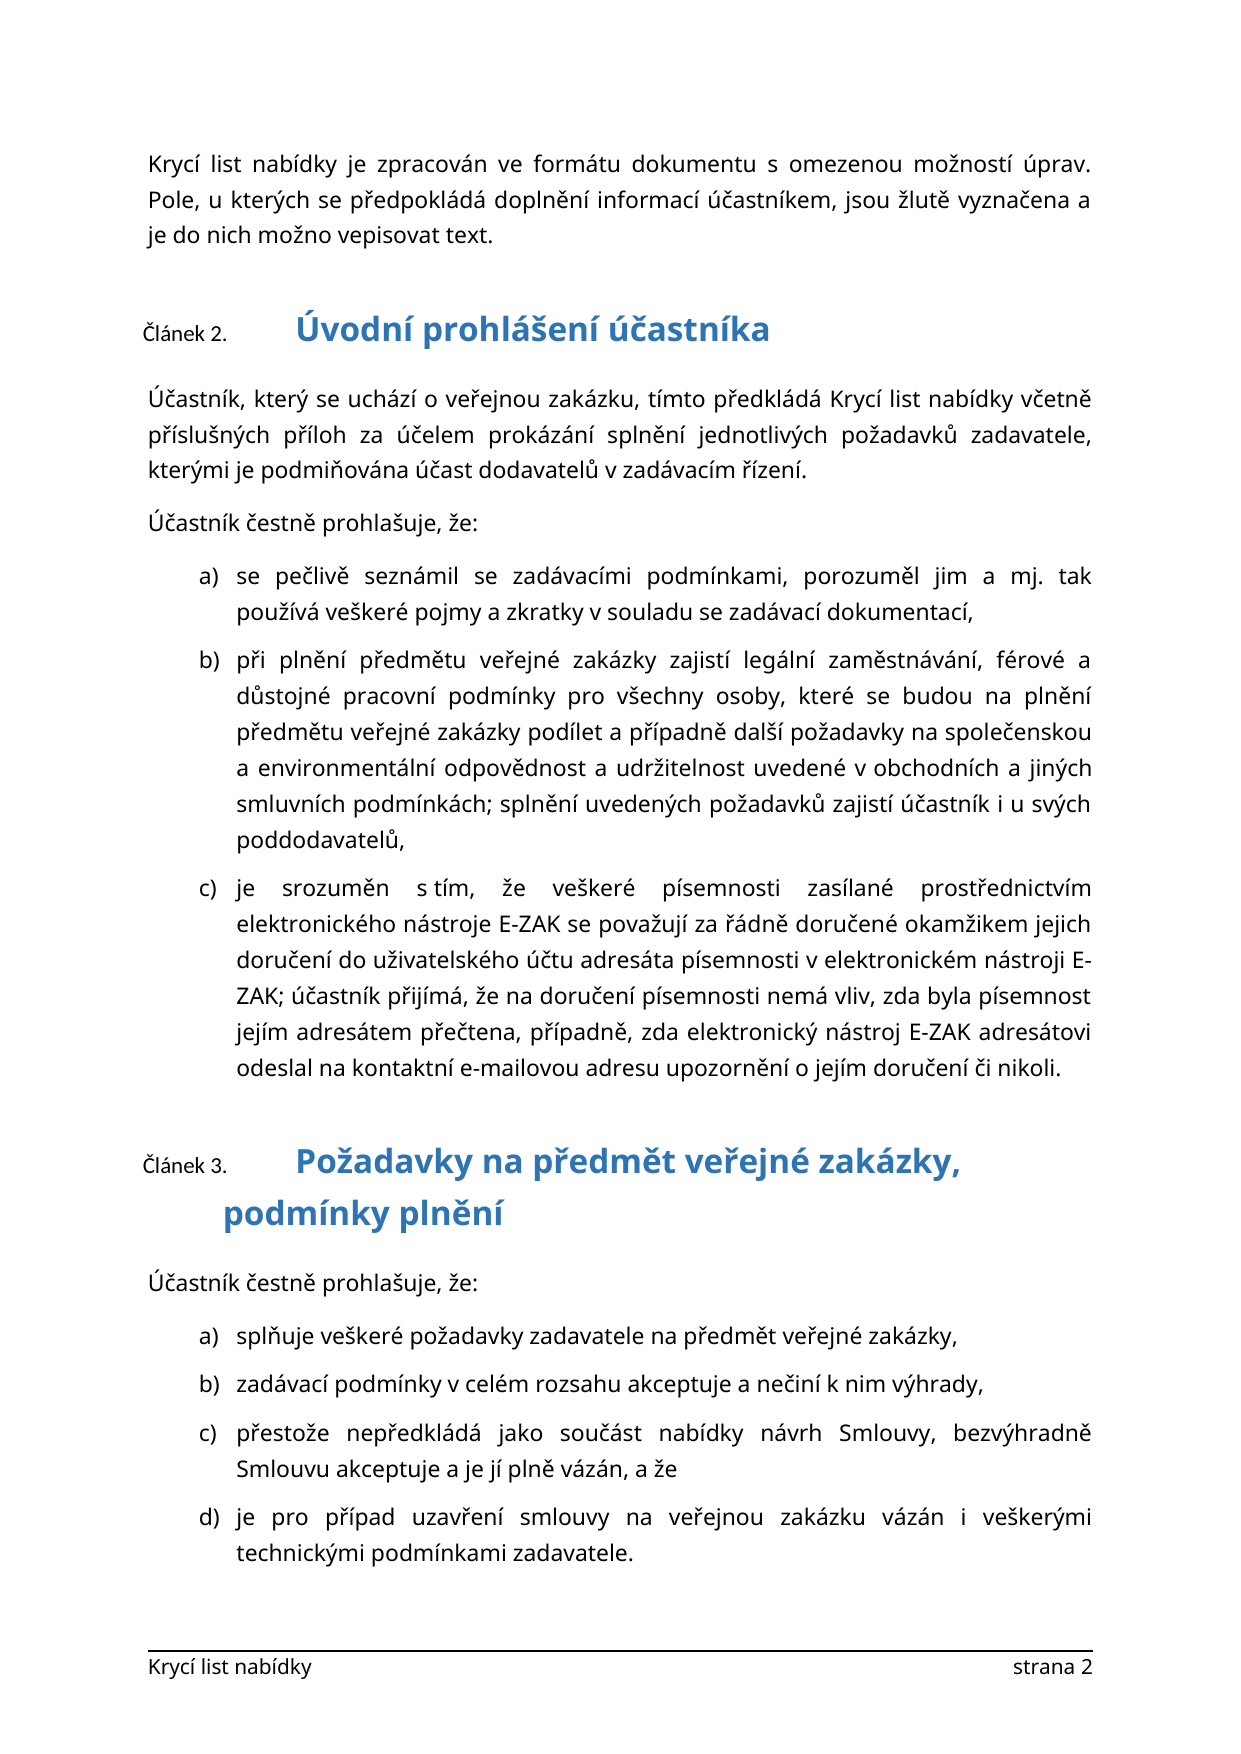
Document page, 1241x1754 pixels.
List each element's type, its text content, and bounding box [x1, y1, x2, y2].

list se pečlivě seznámil se zadávacími podmínkami, porozuměl jim a mj. tak používá veškeré pojmy a zkratky v souladu se zadávací dokumentací, [199, 560, 1093, 627]
list je srozuměn s tím, že veškeré písemnosti zasílané prostřednictvím elektronického nástroje E-ZAK se považují za řádně doručené okamžikem jejich doručení do uživatelského účtu adresáta písemnosti v elektronickém nástroji E-ZAK; účastník přijímá, že na doručení písemnosti nemá vliv, zda byla písemnost jejím adresátem přečtena, případně, zda elektronický nástroj E-ZAK adresátovi odeslal na kontaktní e-mailovou adresu upozornění o jejím doručení či nikoli. [199, 872, 1093, 1083]
list při plnění předmětu veřejné zakázky zajistí legální zaměstnávání, férové a důstojné pracovní podmínky pro všechny osoby, které se budou na plnění předmětu veřejné zakázky podílet a případně další požadavky na společenskou a environmentální odpovědnost a udržitelnost uvedené v obchodních a jiných smluvních podmínkách; splnění uvedených požadavků zajistí účastník i u svých poddodavatelů, [199, 644, 1093, 855]
list je pro případ uzavření smlouvy na veřejnou zakázku vázán i veškerými technickými podmínkami zadavatele. [199, 1501, 1093, 1568]
subtitle Požadavky na předmět veřejné zakázky, podmínky plnění [185, 1138, 1093, 1235]
text Účastník, který se uchází o veřejnou zakázku, tímto předkládá Krycí list nabídky včetně příslušných příloh za účelem prokázání splnění jednotlivých požadavků zadavatele, kterými je podmiňována účast dodavatelů v zadávacím řízení. [148, 383, 1093, 486]
text Účastník čestně prohlašuje, že: [148, 1267, 1093, 1298]
list přestože nepředkládá jako součást nabídky návrh Smlouvy, bezvýhradně Smlouvu akceptuje a je jí plně vázán, a že [199, 1417, 1093, 1484]
list splňuje veškeré požadavky zadavatele na předmět veřejné zakázky, [199, 1320, 1093, 1351]
text Krycí list nabídky je zpracován ve formátu dokumentu s omezenou možností úprav. Pole, u kterých se předpokládá doplnění informací účastníkem, jsou žlutě vyznačena a je do nich možno vepisovat text. [148, 148, 1093, 251]
text Účastník čestně prohlašuje, že: [148, 507, 1093, 538]
subtitle Úvodní prohlášení účastníka [185, 305, 1093, 351]
list zadávací podmínky v celém rozsahu akceptuje a nečiní k nim výhrady, [199, 1368, 1093, 1399]
